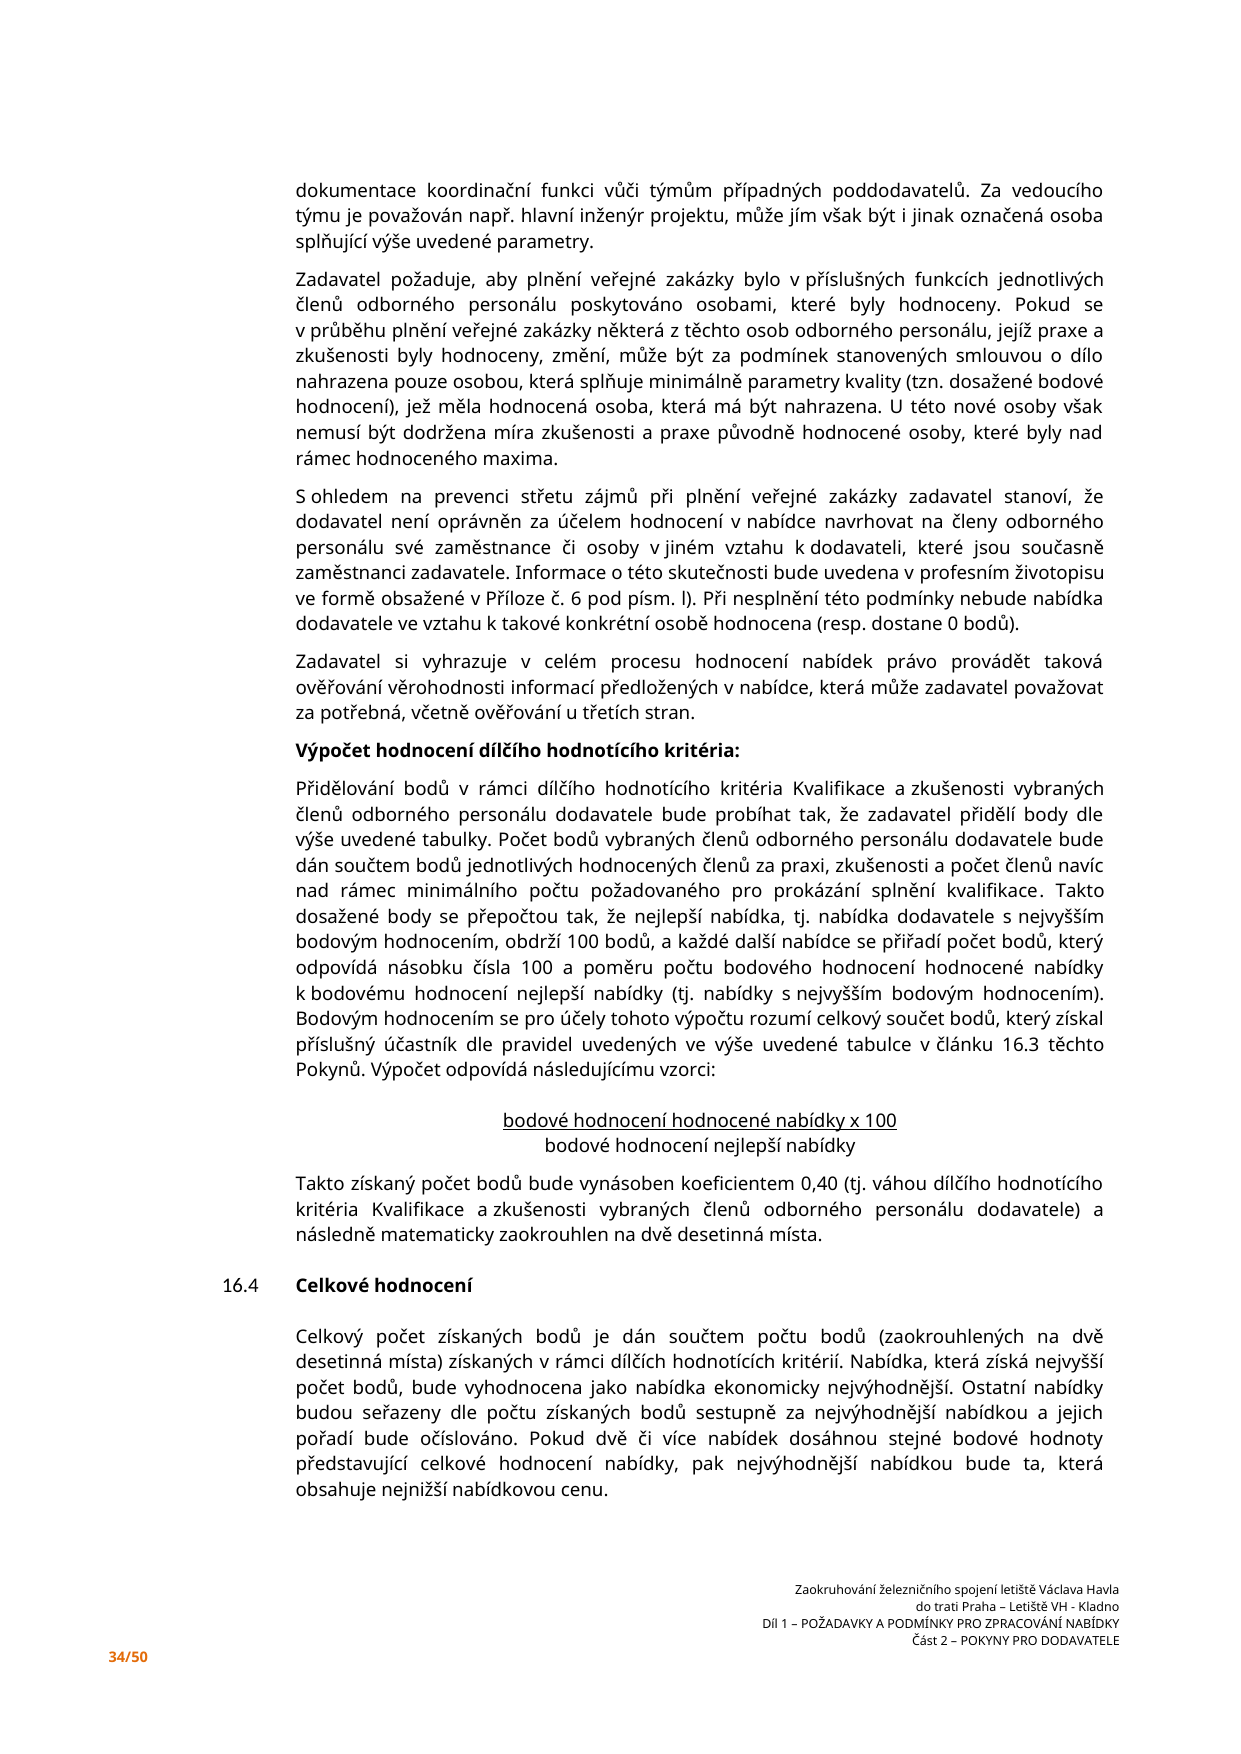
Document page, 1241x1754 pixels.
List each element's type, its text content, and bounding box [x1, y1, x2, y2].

text Zadavatel si vyhrazuje v celém procesu hodnocení nabídek právo provádět taková ověřování věrohodnosti informací předložených v nabídce, která může zadavatel považovat za potřebná, včetně ověřování u třetích stran. [295, 648, 1104, 725]
text Zadavatel požaduje, aby plnění veřejné zakázky bylo v příslušných funkcích jednotlivých členů odborného personálu poskytováno osobami, které byly hodnoceny. Pokud se v průběhu plnění veřejné zakázky některá z těchto osob odborného personálu, jejíž praxe a zkušenosti byly hodnoceny, změní, může být za podmínek stanovených smlouvou o dílo nahrazena pouze osobou, která splňuje minimálně parametry kvality (tzn. dosažené bodové hodnocení), jež měla hodnocená osoba, která má být nahrazena. U této nové osoby však nemusí být dodržena míra zkušenosti a praxe původně hodnocené osoby, které byly nad rámec hodnoceného maxima. [295, 266, 1104, 470]
text Přidělování bodů v rámci dílčího hodnotícího kritéria Kvalifikace a zkušenosti vybraných členů odborného personálu dodavatele bude probíhat tak, že zadavatel přidělí body dle výše uvedené tabulky. Počet bodů vybraných členů odborného personálu dodavatele bude dán součtem bodů jednotlivých hodnocených členů za praxi, zkušenosti a počet členů navíc nad rámec minimálního počtu požadovaného pro prokázání splnění kvalifikace. Takto dosažené body se přepočtou tak, že nejlepší nabídka, tj. nabídka dodavatele s nejvyšším bodovým hodnocením, obdrží 100 bodů, a každé další nabídce se přiřadí počet bodů, který odpovídá násobku čísla 100 a poměru počtu bodového hodnocení hodnocené nabídky k bodovému hodnocení nejlepší nabídky (tj. nabídky s nejvyšším bodovým hodnocením). Bodovým hodnocením se pro účely tohoto výpočtu rozumí celkový součet bodů, který získal příslušný účastník dle pravidel uvedených ve výše uvedené tabulce v článku 16.3 těchto Pokynů. Výpočet odpovídá následujícímu vzorci: [295, 776, 1104, 1082]
text Takto získaný počet bodů bude vynásoben koeficientem 0,40 (tj. váhou dílčího hodnotícího kritéria Kvalifikace a zkušenosti vybraných členů odborného personálu dodavatele) a následně matematicky zaokrouhlen na dvě desetinná místa. [295, 1170, 1104, 1247]
list Celkový počet získaných bodů je dán součtem počtu bodů (zaokrouhlených na dvě desetinná místa) získaných v rámci dílčích hodnotících kritérií. Nabídka, která získá nejvyšší počet bodů, bude vyhodnocena jako nabídka ekonomicky nejvýhodnější. Ostatní nabídky budou seřazeny dle počtu získaných bodů sestupně za nejvýhodnější nabídkou a jejich pořadí bude očíslováno. Pokud dvě či více nabídek dosáhnou stejné bodové hodnoty představující celkové hodnocení nabídky, pak nejvýhodnější nabídkou bude ta, která obsahuje nejnižší nabídkovou cenu. [295, 1323, 1104, 1502]
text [295, 177, 1104, 254]
list bodové hodnocení hodnocené nabídky x 100 [295, 1107, 1104, 1132]
list Celkové hodnocení [222, 1272, 1104, 1298]
text Výpočet hodnocení dílčího hodnotícího kritéria: [295, 738, 1104, 763]
text S ohledem na prevenci střetu zájmů při plnění veřejné zakázky zadavatel stanoví, že dodavatel není oprávněn za účelem hodnocení v nabídce navrhovat na členy odborného personálu své zaměstnance či osoby v jiném vztahu k dodavateli, které jsou současně zaměstnanci zadavatele. Informace o této skutečnosti bude uvedena v profesním životopisu ve formě obsažené v Příloze č. 6 pod písm. l). Při nesplnění této podmínky nebude nabídka dodavatele ve vztahu k takové konkrétní osobě hodnocena (resp. dostane 0 bodů). [295, 483, 1104, 636]
list bodové hodnocení nejlepší nabídky [295, 1132, 1104, 1158]
